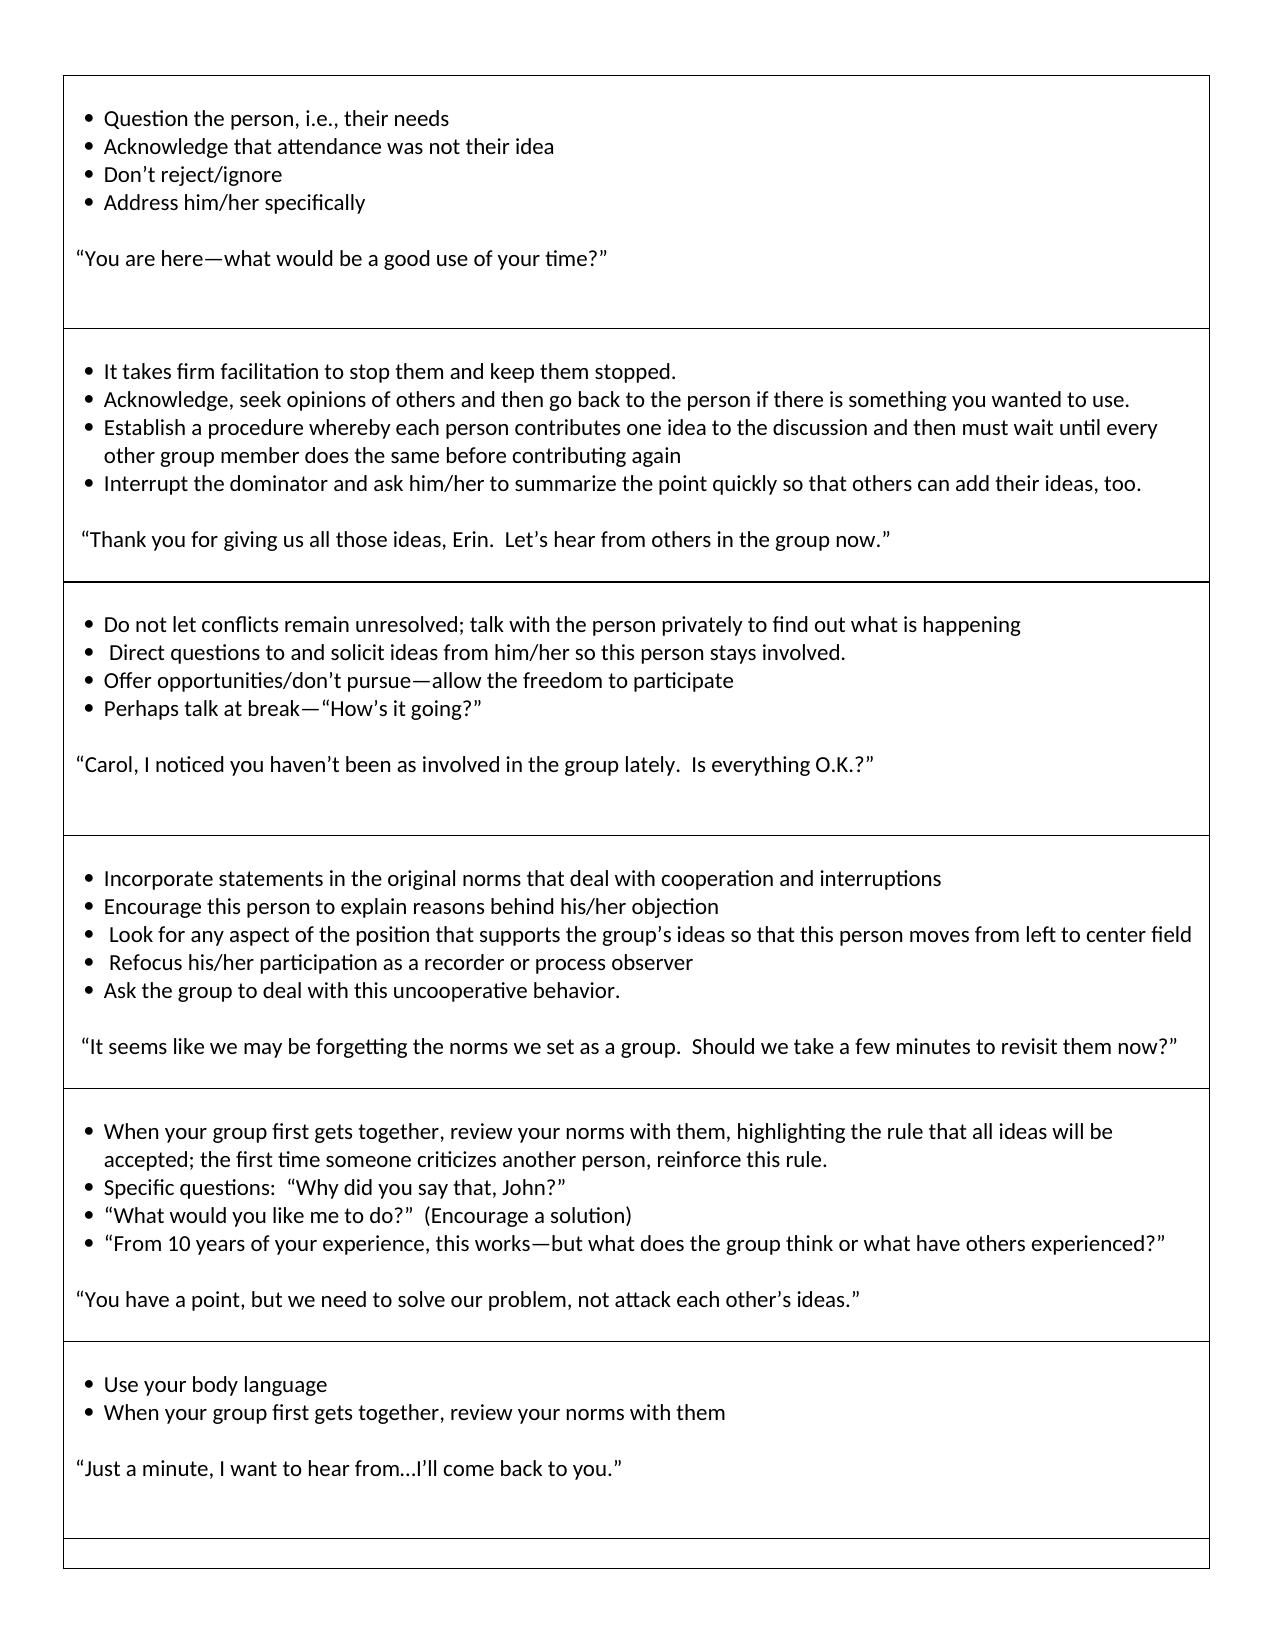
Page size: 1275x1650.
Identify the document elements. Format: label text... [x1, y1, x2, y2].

table_header Question the person, i.e., their needs Acknowledge that attendance was not their idea Don’t reject/ignore Address him/her specifically “You are here—what would be a good use of your time?” [64, 76, 1209, 328]
table_cell Incorporate statements in the original norms that deal with cooperation and interruptions Encourage this person to explain reasons behind his/her objection Look for any aspect of the position that supports the group’s ideas so that this person moves from left to center field Refocus his/her participation as a recorder or process observer Ask the group to deal with this uncooperative behavior. “It seems like we may be forgetting the norms we set as a group. Should we take a few minutes to revisit them now?” [64, 836, 1209, 1088]
table_cell Use your body language When your group first gets together, review your norms with them “Just a minute, I want to hear from…I’ll come back to you.” [64, 1342, 1209, 1538]
table_cell Do not let conflicts remain unresolved; talk with the person privately to find out what is happening Direct questions to and solicit ideas from him/her so this person stays involved. Offer opportunities/don’t pursue—allow the freedom to participate Perhaps talk at break—“How’s it going?” “Carol, I noticed you haven’t been as involved in the group lately. Is everything O.K.?” [64, 583, 1209, 835]
table_cell It takes firm facilitation to stop them and keep them stopped. Acknowledge, seek opinions of others and then go back to the person if there is something you wanted to use. Establish a procedure whereby each person contributes one idea to the discussion and then must wait until every other group member does the same before contributing again Interrupt the dominator and ask him/her to summarize the point quickly so that others can add their ideas, too. “Thank you for giving us all those ideas, Erin. Let’s hear from others in the group now.” [64, 329, 1209, 581]
table_cell When your group first gets together, review your norms with them, highlighting the rule that all ideas will be accepted; the first time someone criticizes another person, reinforce this rule. Specific questions: “Why did you say that, John?” “What would you like me to do?” (Encourage a solution) “From 10 years of your experience, this works—but what does the group think or what have others experienced?” “You have a point, but we need to solve our problem, not attack each other’s ideas.” [64, 1089, 1209, 1341]
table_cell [64, 1539, 1209, 1567]
